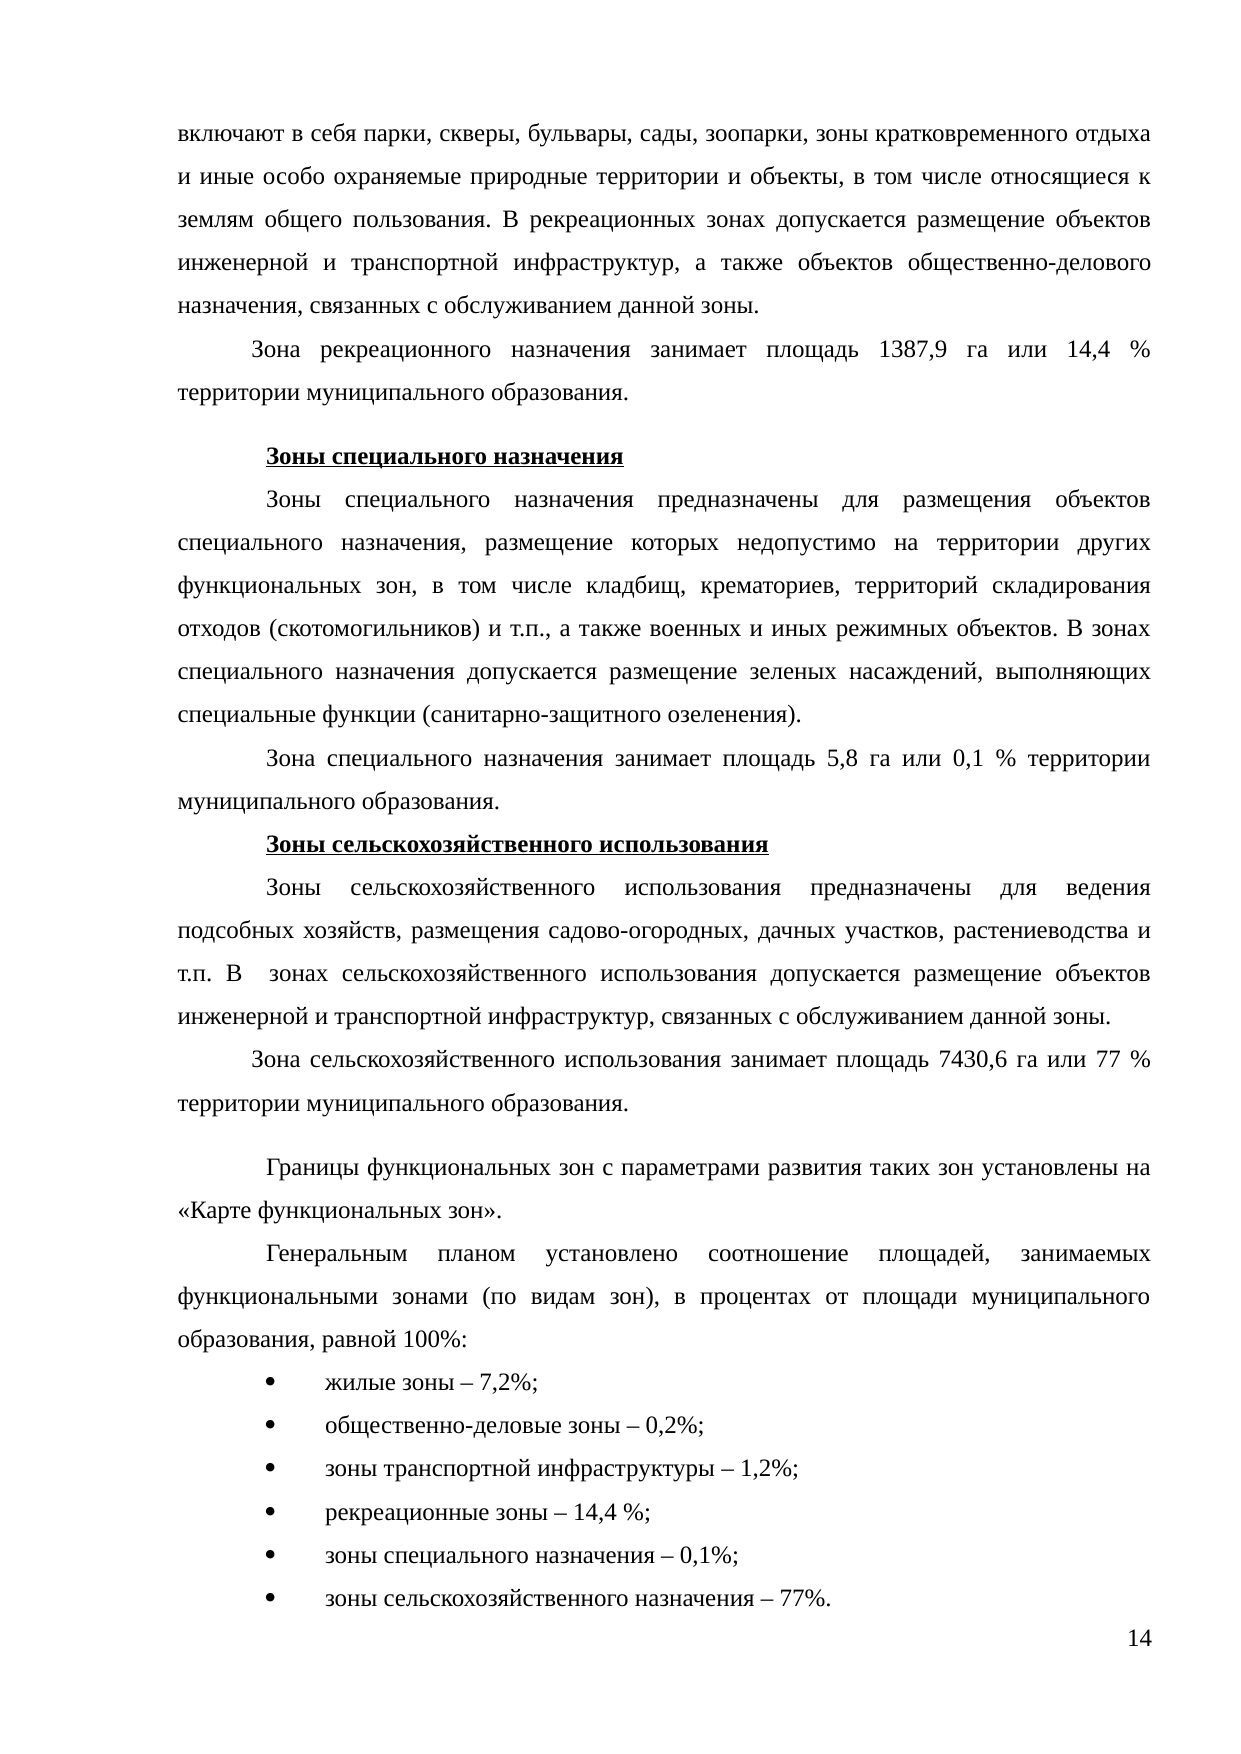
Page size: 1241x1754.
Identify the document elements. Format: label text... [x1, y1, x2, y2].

text Зоны специального назначения [177, 441, 1152, 469]
list зоны специального назначения – 0,1%; [177, 1540, 1152, 1568]
list жилые зоны – 7,2%; [177, 1367, 1152, 1396]
list зоны транспортной инфраструктуры – 1,2%; [177, 1453, 1152, 1482]
list общественно-деловые зоны – 0,2%; [177, 1410, 1152, 1439]
text Зоны специального назначения предназначены для размещения объектов специального назначения, размещение которых недопустимо на территории других функциональных зон, в том числе кладбищ, крематориев, территорий складирования отходов (скотомогильников) и т.п., а также военных и иных режимных объектов. В зонах специального назначения допускается размещение зеленых насаждений, выполняющих специальные функции (санитарно-защитного озеленения). [177, 484, 1152, 728]
text Зоны сельскохозяйственного использования предназначены для ведения подсобных хозяйств, размещения садово-огородных, дачных участков, растениеводства и т.п. В зонах сельскохозяйственного использования допускается размещение объектов инженерной и транспортной инфраструктур, связанных с обслуживанием данной зоны. [177, 872, 1152, 1030]
text Зоны сельскохозяйственного использования [177, 829, 1152, 858]
text Зона сельскохозяйственного использования занимает площадь 7430,6 га или 77 % территории муниципального образования. [177, 1044, 1152, 1116]
text Зона рекреационного назначения занимает площадь 1387,9 га или 14,4 % территории муниципального образования. [177, 334, 1152, 406]
text Границы функциональных зон с параметрами развития таких зон установлены на «Карте функциональных зон». [177, 1152, 1152, 1223]
list рекреационные зоны – 14,4 %; [177, 1497, 1152, 1525]
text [177, 118, 1152, 319]
list зоны сельскохозяйственного назначения – 77%. [177, 1583, 1152, 1612]
text Генеральным планом установлено соотношение площадей, занимаемых функциональными зонами (по видам зон), в процентах от площади муниципального образования, равной 100%: [177, 1238, 1152, 1353]
text Зона специального назначения занимает площадь 5,8 га или 0,1 % территории муниципального образования. [177, 743, 1152, 814]
